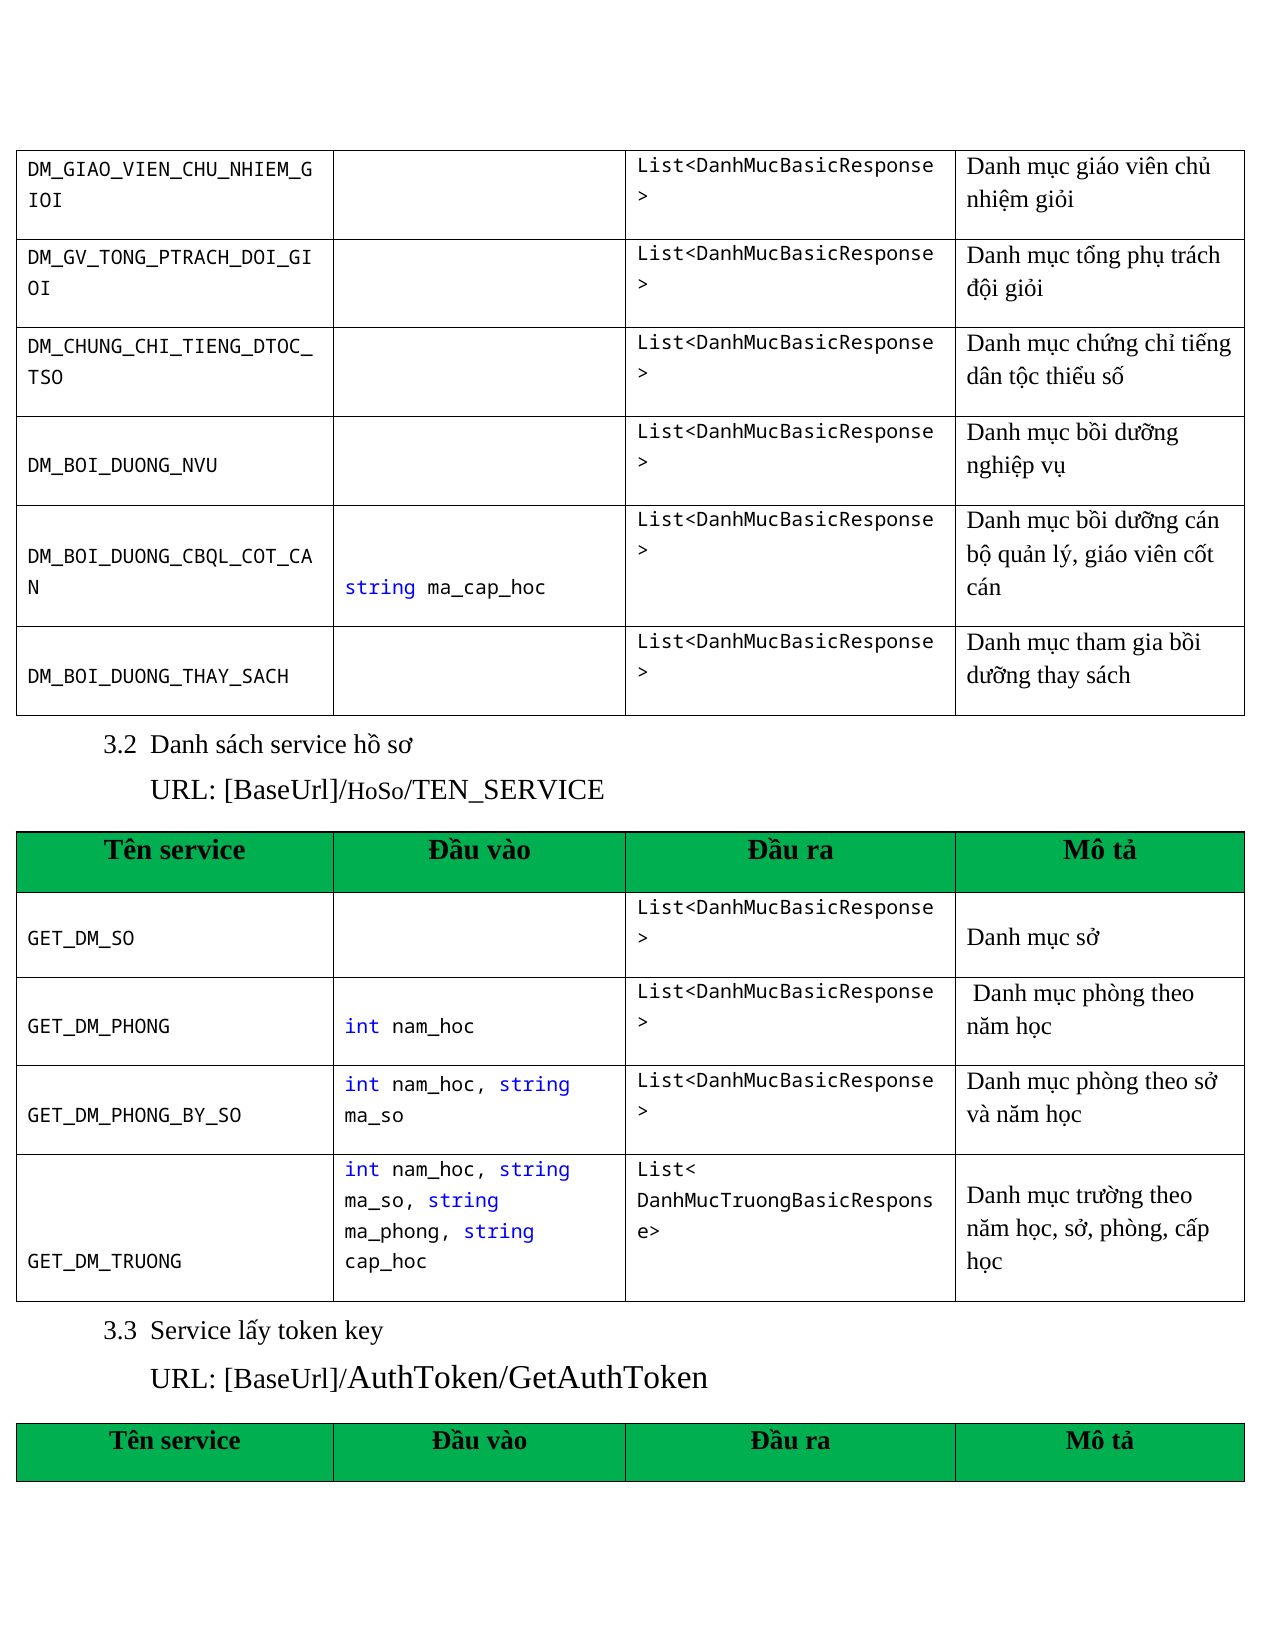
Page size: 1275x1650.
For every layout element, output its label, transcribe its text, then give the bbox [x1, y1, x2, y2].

table_cell Danh mục tổng phụ trách đội giỏi [956, 240, 1244, 327]
table_cell Danh mục phòng theo sở và năm học [956, 1066, 1244, 1154]
table_header Đầu ra [626, 1424, 955, 1481]
table_header Đầu vào [334, 1424, 625, 1481]
table_cell Danh mục bồi dưỡng cán bộ quản lý, giáo viên cốt cán [956, 506, 1244, 626]
table_cell List<DanhMucBasicResponse> [626, 627, 955, 715]
table_cell int nam_hoc, string ma_so, string ma_phong, string cap_hoc [334, 1155, 625, 1301]
table_cell Danh mục bồi dưỡng nghiệp vụ [956, 417, 1244, 504]
table_header Mô tả [956, 1424, 1244, 1481]
table_cell DM_GV_TONG_PTRACH_DOI_GIOI [17, 240, 333, 327]
table_cell int nam_hoc, string ma_so [334, 1066, 625, 1154]
table_cell DM_CHUNG_CHI_TIENG_DTOC_TSO [17, 328, 333, 416]
table_cell Danh mục sở [956, 893, 1244, 977]
table_cell List<DanhMucBasicResponse> [626, 893, 955, 977]
text URL: [BaseUrl]/AuthToken/GetAuthToken [150, 1358, 1228, 1396]
table_cell Danh mục tham gia bồi dưỡng thay sách [956, 627, 1244, 715]
table_cell int nam_hoc [334, 978, 625, 1065]
table_cell List< DanhMucTruongBasicResponse> [626, 1155, 955, 1301]
table_cell Danh mục giáo viên chủ nhiệm giỏi [956, 151, 1244, 239]
table_cell DM_BOI_DUONG_CBQL_COT_CAN [17, 506, 333, 626]
table_cell List<DanhMucBasicResponse> [626, 978, 955, 1065]
table_cell Danh mục chứng chỉ tiếng dân tộc thiểu số [956, 328, 1244, 416]
table_cell List<DanhMucBasicResponse> [626, 506, 955, 626]
table_cell [334, 417, 625, 504]
table_cell [334, 240, 625, 327]
table_cell DM_BOI_DUONG_NVU [17, 417, 333, 504]
table_cell List<DanhMucBasicResponse> [626, 417, 955, 504]
table_cell Danh mục phòng theo năm học [956, 978, 1244, 1065]
table_cell List<DanhMucBasicResponse> [626, 328, 955, 416]
subtitle Service lấy token key [103, 1314, 1228, 1345]
text URL: [BaseUrl]/HoSo/TEN_SERVICE [150, 772, 1228, 806]
table_cell List<DanhMucBasicResponse> [626, 1066, 955, 1154]
table_cell string ma_cap_hoc [334, 506, 625, 626]
subtitle Danh sách service hồ sơ [103, 728, 1228, 759]
table_cell DM_GIAO_VIEN_CHU_NHIEM_GIOI [17, 151, 333, 239]
table_header Đầu vào [334, 833, 625, 892]
table_cell GET_DM_SO [17, 893, 333, 977]
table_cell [626, 151, 955, 239]
table_cell [334, 151, 625, 239]
table_cell [334, 627, 625, 715]
table_cell DM_BOI_DUONG_THAY_SACH [17, 627, 333, 715]
table_cell [334, 328, 625, 416]
table_header Tên service [17, 1424, 333, 1481]
table_cell GET_DM_PHONG_BY_SO [17, 1066, 333, 1154]
table_cell Danh mục trường theo năm học, sở, phòng, cấp học [956, 1155, 1244, 1301]
table_header Đầu ra [626, 833, 955, 892]
table_cell GET_DM_PHONG [17, 978, 333, 1065]
table_cell List<DanhMucBasicResponse> [626, 240, 955, 327]
table_header Tên service [17, 833, 333, 892]
table_cell [334, 893, 625, 977]
table_cell GET_DM_TRUONG [17, 1155, 333, 1301]
table_header Mô tả [956, 833, 1244, 892]
